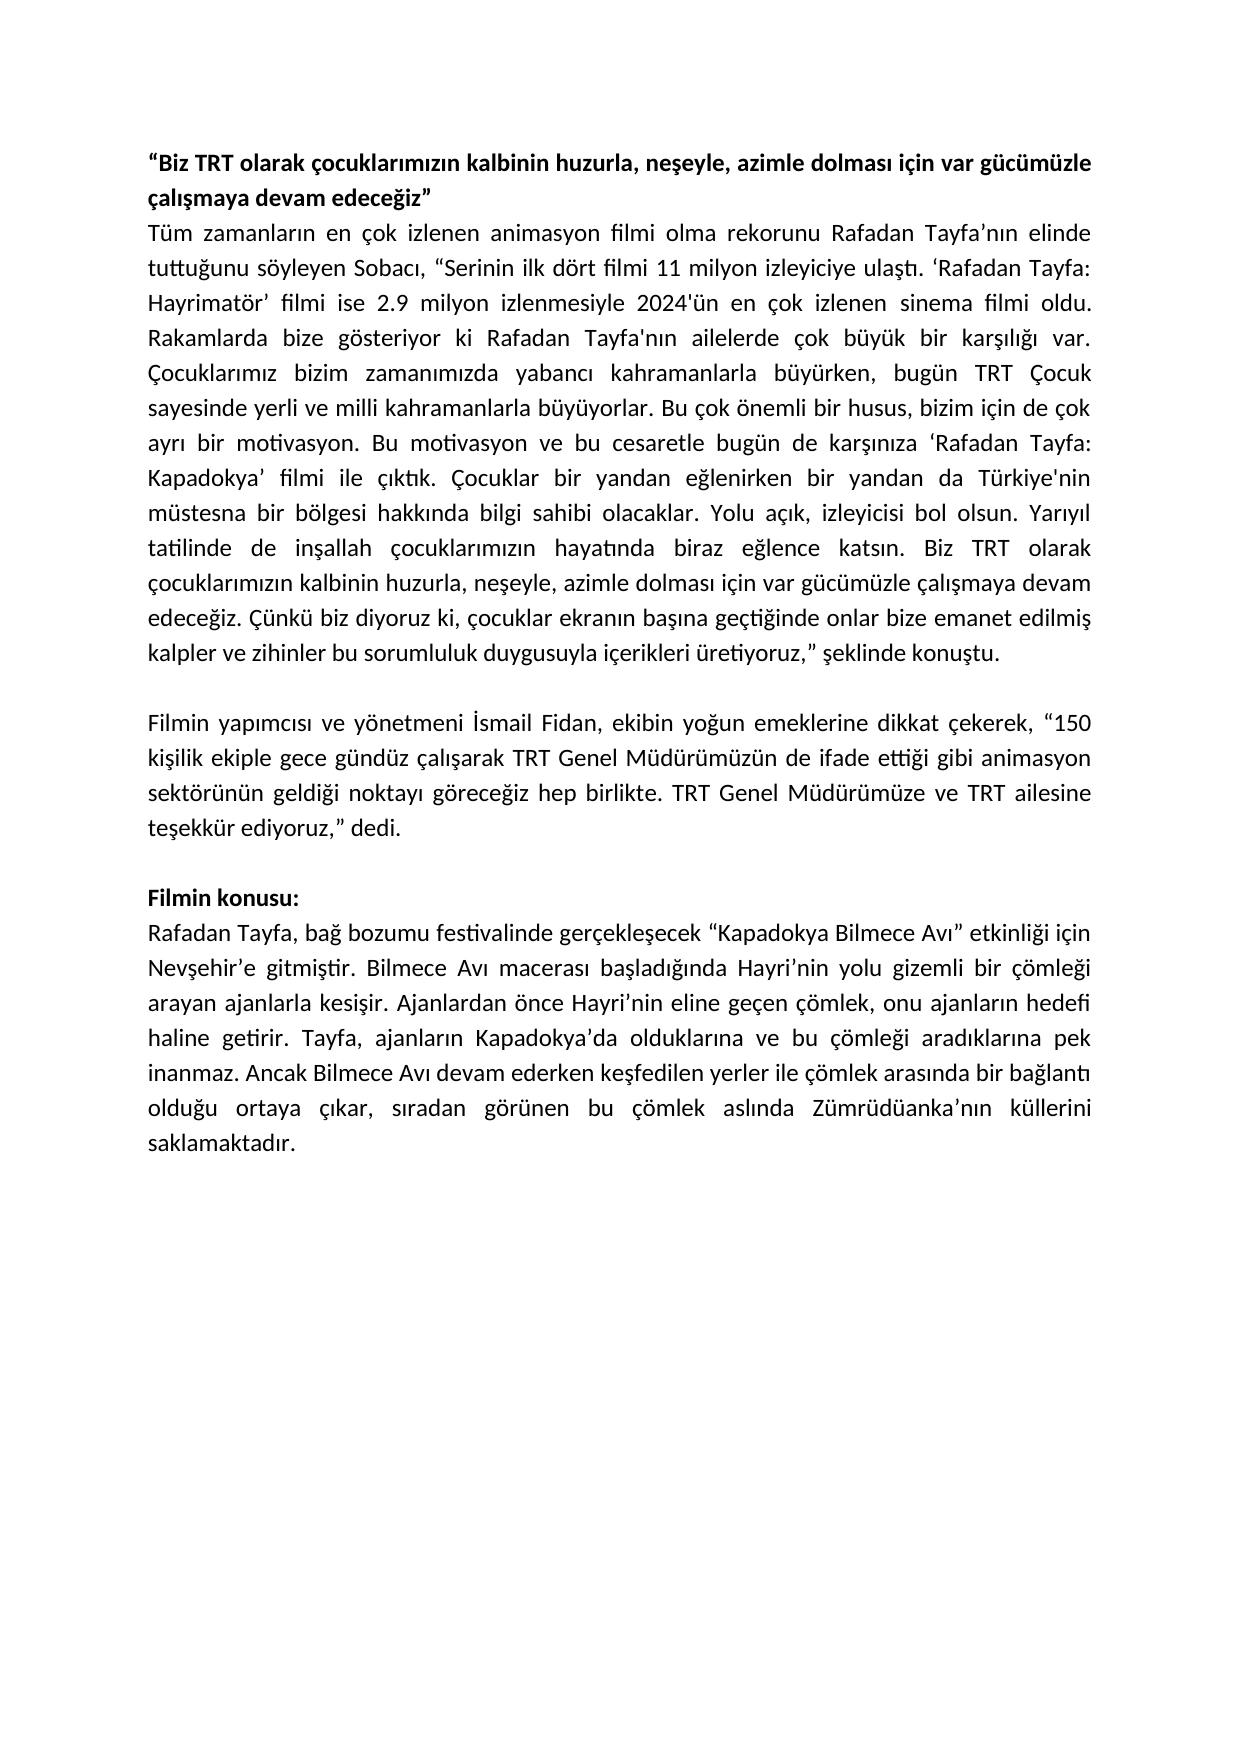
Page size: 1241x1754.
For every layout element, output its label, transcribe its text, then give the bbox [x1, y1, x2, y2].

text Rafadan Tayfa, bağ bozumu festivalinde gerçekleşecek “Kapadokya Bilmece Avı” etkinliği için Nevşehir’e gitmiştir. Bilmece Avı macerası başladığında Hayri’nin yolu gizemli bir çömleği arayan ajanlarla kesişir. Ajanlardan önce Hayri’nin eline geçen çömlek, onu ajanların hedefi haline getirir. Tayfa, ajanların Kapadokya’da olduklarına ve bu çömleği aradıklarına pek inanmaz. Ancak Bilmece Avı devam ederken keşfedilen yerler ile çömlek arasında bir bağlantı olduğu ortaya çıkar, sıradan görünen bu çömlek aslında Zümrüdüanka’nın küllerini saklamaktadır. [148, 918, 1093, 1158]
text Filmin yapımcısı ve yönetmeni İsmail Fidan, ekibin yoğun emeklerine dikkat çekerek, “150 kişilik ekiple gece gündüz çalışarak TRT Genel Müdürümüzün de ifade ettiği gibi animasyon sektörünün geldiği noktayı göreceğiz hep birlikte. TRT Genel Müdürümüze ve TRT ailesine teşekkür ediyoruz,” dedi. [148, 708, 1093, 843]
text “Biz TRT olarak çocuklarımızın kalbinin huzurla, neşeyle, azimle dolması için var gücümüzle çalışmaya devam edeceğiz” [148, 148, 1093, 213]
text Filmin konusu: [148, 883, 1093, 913]
text Tüm zamanların en çok izlenen animasyon filmi olma rekorunu Rafadan Tayfa’nın elinde tuttuğunu söyleyen Sobacı, “Serinin ilk dört filmi 11 milyon izleyiciye ulaştı. ‘Rafadan Tayfa: Hayrimatör’ filmi ise 2.9 milyon izlenmesiyle 2024'ün en çok izlenen sinema filmi oldu. Rakamlarda bize gösteriyor ki Rafadan Tayfa'nın ailelerde çok büyük bir karşılığı var. Çocuklarımız bizim zamanımızda yabancı kahramanlarla büyürken, bugün TRT Çocuk sayesinde yerli ve milli kahramanlarla büyüyorlar. Bu çok önemli bir husus, bizim için de çok ayrı bir motivasyon. Bu motivasyon ve bu cesaretle bugün de karşınıza ‘Rafadan Tayfa: Kapadokya’ filmi ile çıktık. Çocuklar bir yandan eğlenirken bir yandan da Türkiye'nin müstesna bir bölgesi hakkında bilgi sahibi olacaklar. Yolu açık, izleyicisi bol olsun. Yarıyıl tatilinde de inşallah çocuklarımızın hayatında biraz eğlence katsın. Biz TRT olarak çocuklarımızın kalbinin huzurla, neşeyle, azimle dolması için var gücümüzle çalışmaya devam edeceğiz. Çünkü biz diyoruz ki, çocuklar ekranın başına geçtiğinde onlar bize emanet edilmiş kalpler ve zihinler bu sorumluluk duygusuyla içerikleri üretiyoruz,” şeklinde konuştu. [148, 218, 1093, 668]
